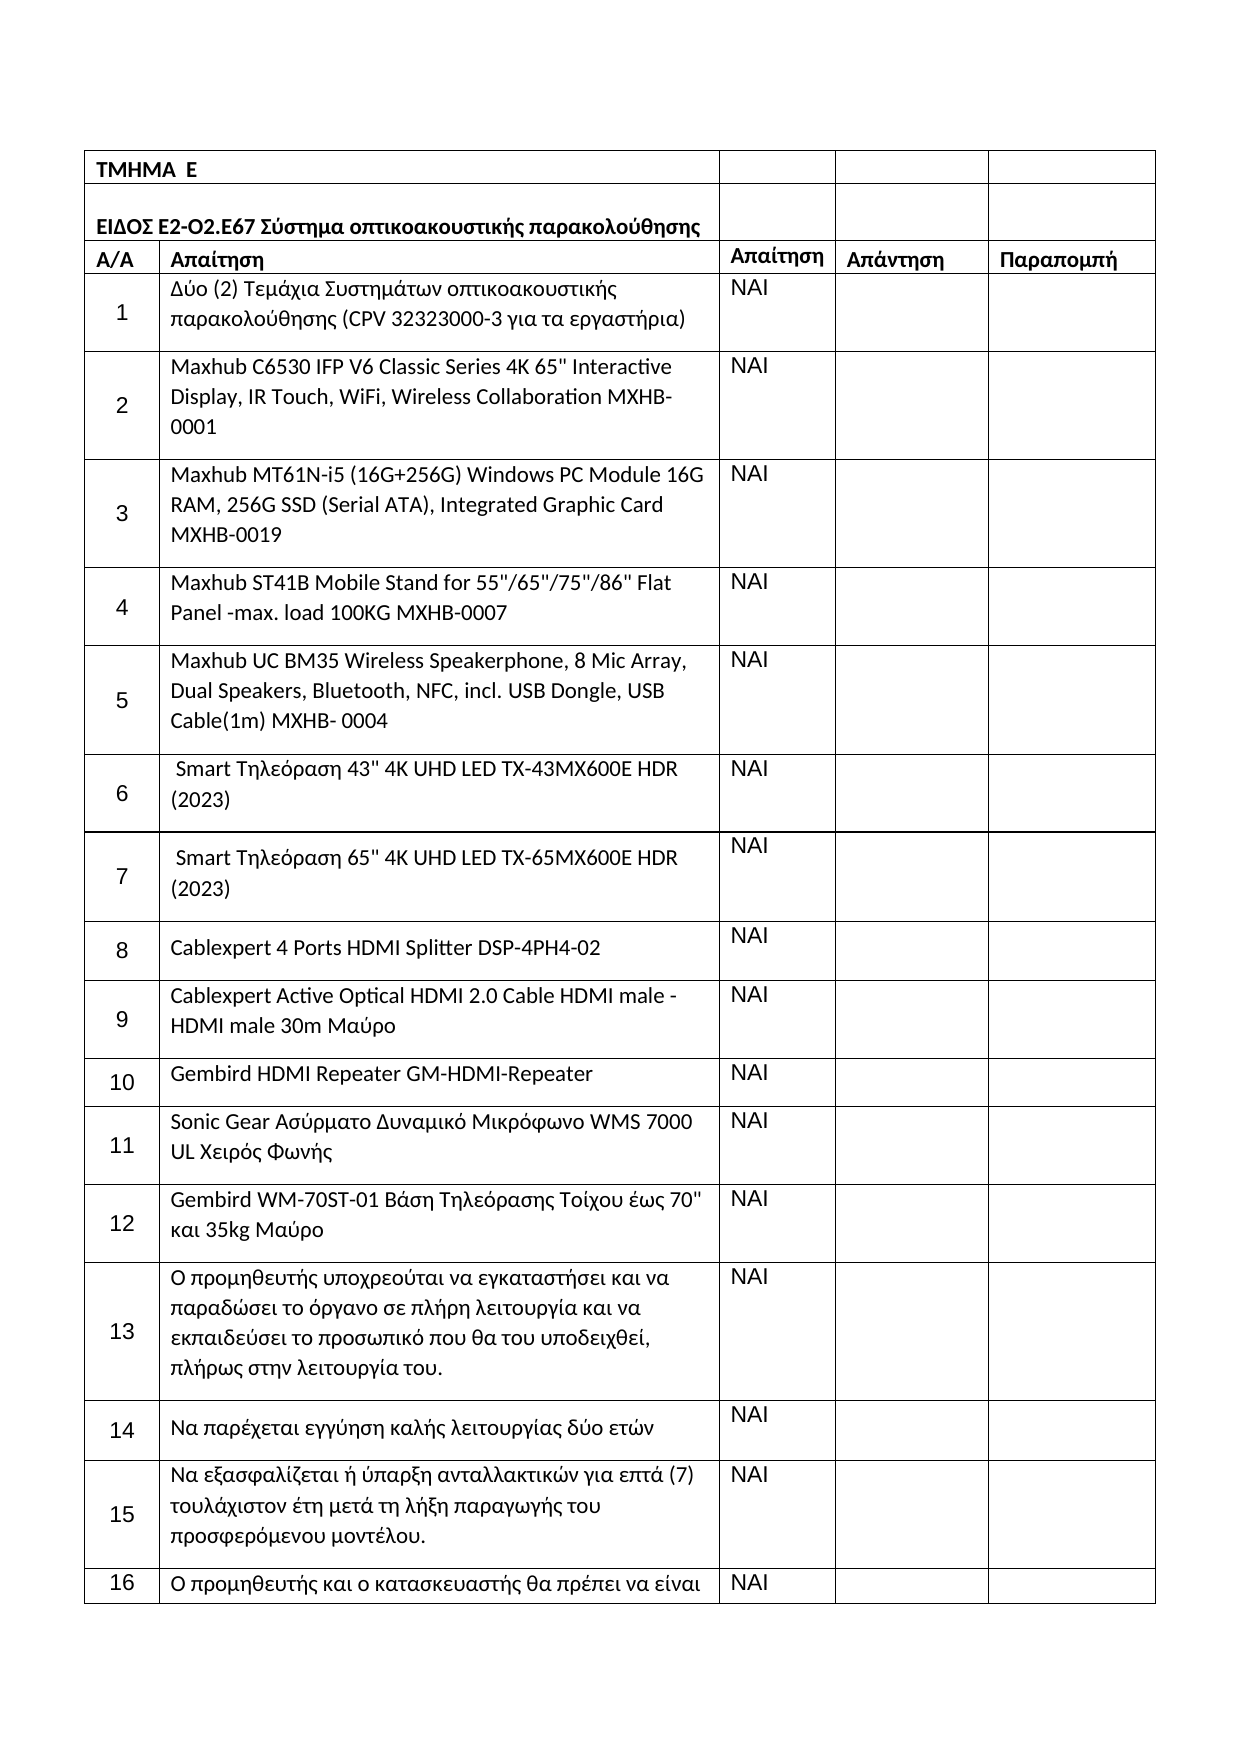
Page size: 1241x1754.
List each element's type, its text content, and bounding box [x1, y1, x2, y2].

table_cell [989, 922, 1155, 980]
table_cell 5 [85, 646, 159, 753]
table_cell 11 [85, 1107, 159, 1184]
table_cell Maxhub ST41B Mobile Stand for 55"/65"/75"/86" Flat Panel -max. load 100KG MXHB-0007 [160, 568, 719, 645]
table_cell ΝΑΙ [720, 1059, 835, 1106]
table_cell Gembird HDMI Repeater GM-HDMI-Repeater [160, 1059, 719, 1106]
table_cell [836, 460, 988, 567]
table_cell [989, 646, 1155, 753]
table_cell ΝΑΙ [720, 1461, 835, 1568]
table_cell [836, 1401, 988, 1459]
table_cell [989, 1185, 1155, 1262]
table_cell ΝΑΙ [720, 646, 835, 753]
table_cell [836, 568, 988, 645]
table_cell [989, 1461, 1155, 1568]
table_cell Smart Τηλεόραση 43" 4K UHD LED TX-43MX600E HDR (2023) [160, 755, 719, 831]
table_cell [836, 184, 988, 240]
table_cell ΝΑΙ [720, 1185, 835, 1262]
table_cell [836, 981, 988, 1058]
table_cell [836, 1461, 988, 1568]
table_cell Smart Τηλεόραση 65" 4K UHD LED TX-65MX600E HDR (2023) [160, 833, 719, 921]
table_cell Απαίτηση [720, 241, 835, 273]
table_cell [836, 1263, 988, 1400]
table_cell [989, 1569, 1155, 1603]
table_cell [989, 1107, 1155, 1184]
table_cell ΝΑΙ [720, 1569, 835, 1603]
table_cell [989, 833, 1155, 921]
table_cell 14 [85, 1401, 159, 1459]
table_cell [836, 1107, 988, 1184]
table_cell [160, 1569, 719, 1603]
table_cell [989, 352, 1155, 459]
table_cell Sonic Gear Ασύρματο Δυναμικό Μικρόφωνο WMS 7000 UL Χειρός Φωνής [160, 1107, 719, 1184]
table_cell [836, 274, 988, 351]
table_cell [989, 274, 1155, 351]
table_cell 7 [85, 833, 159, 921]
table_header [720, 151, 835, 183]
table_cell Απάντηση [836, 241, 988, 273]
table_cell [989, 755, 1155, 831]
table_header [989, 151, 1155, 183]
table_cell Να εξασφαλίζεται ή ύπαρξη ανταλλακτικών για επτά (7) τουλάχιστον έτη μετά τη λήξη παραγωγής του προσφερόμενου μοντέλου. [160, 1461, 719, 1568]
table_cell 2 [85, 352, 159, 459]
table_cell ΝΑΙ [720, 755, 835, 831]
table_cell [989, 184, 1155, 240]
table_cell Maxhub C6530 IFP V6 Classic Series 4K 65" Interactive Display, IR Touch, WiFi, Wireless Collaboration MXHB-0001 [160, 352, 719, 459]
table_cell [989, 1059, 1155, 1106]
table_cell Α/Α [85, 241, 159, 273]
table_cell 13 [85, 1263, 159, 1400]
table_cell [836, 922, 988, 980]
table_cell Δύο (2) Τεμάχια Συστημάτων οπτικοακουστικής παρακολούθησης (CPV 32323000-3 για τα εργαστήρια) [160, 274, 719, 351]
table_cell [836, 1569, 988, 1603]
table_cell ΝΑΙ [720, 1401, 835, 1459]
table_cell Παραπομπή [989, 241, 1155, 273]
table_cell 4 [85, 568, 159, 645]
table_cell ΝΑΙ [720, 352, 835, 459]
table_cell 15 [85, 1461, 159, 1568]
table_cell 10 [85, 1059, 159, 1106]
table_cell 8 [85, 922, 159, 980]
table_cell [720, 184, 835, 240]
table_cell Να παρέχεται εγγύηση καλής λειτουργίας δύο ετών [160, 1401, 719, 1459]
table_cell Cablexpert Active Optical HDMI 2.0 Cable HDMI male - HDMI male 30m Μαύρο [160, 981, 719, 1058]
table_cell [836, 1059, 988, 1106]
table_cell [836, 1185, 988, 1262]
table_cell ΝΑΙ [720, 460, 835, 567]
table_cell ΕΙΔΟΣ Ε2-Ο2.Ε67 Σύστημα οπτικοακουστικής παρακολούθησης [85, 184, 719, 240]
table_cell [836, 755, 988, 831]
table_cell 1 [85, 274, 159, 351]
table_cell Maxhub MT61N-i5 (16G+256G) Windows PC Module 16G RAM, 256G SSD (Serial ATA), Integrated Graphic Card MXHB-0019 [160, 460, 719, 567]
table_header ΤΜΗΜΑ Ε [85, 151, 719, 183]
table_cell [836, 833, 988, 921]
table_cell Ο προμηθευτής υποχρεούται να εγκαταστήσει και να παραδώσει το όργανο σε πλήρη λειτουργία και να εκπαιδεύσει το προσωπικό που θα του υποδειχθεί, πλήρως στην λειτουργία του. [160, 1263, 719, 1400]
table_cell [836, 646, 988, 753]
table_cell [989, 981, 1155, 1058]
table_cell [989, 568, 1155, 645]
table_cell 12 [85, 1185, 159, 1262]
table_cell ΝΑΙ [720, 833, 835, 921]
table_cell [989, 460, 1155, 567]
table_cell ΝΑΙ [720, 274, 835, 351]
table_cell ΝΑΙ [720, 922, 835, 980]
table_cell [989, 1263, 1155, 1400]
table_cell Απαίτηση [160, 241, 719, 273]
table_cell [989, 1401, 1155, 1459]
table_cell 9 [85, 981, 159, 1058]
table_cell 3 [85, 460, 159, 567]
table_cell ΝΑΙ [720, 1107, 835, 1184]
table_cell Gembird WM-70ST-01 Βάση Τηλεόρασης Τοίχου έως 70" και 35kg Μαύρο [160, 1185, 719, 1262]
table_header [836, 151, 988, 183]
table_cell ΝΑΙ [720, 981, 835, 1058]
table_cell 16 [85, 1569, 159, 1603]
table_cell 6 [85, 755, 159, 831]
table_cell Maxhub UC BM35 Wireless Speakerphone, 8 Mic Array, Dual Speakers, Bluetooth, NFC, incl. USB Dongle, USB Cable(1m) MXHB- 0004 [160, 646, 719, 753]
table_cell [836, 352, 988, 459]
table_cell ΝΑΙ [720, 568, 835, 645]
table_cell Cablexpert 4 Ports HDMI Splitter DSP-4PH4-02 [160, 922, 719, 980]
table_cell ΝΑΙ [720, 1263, 835, 1400]
